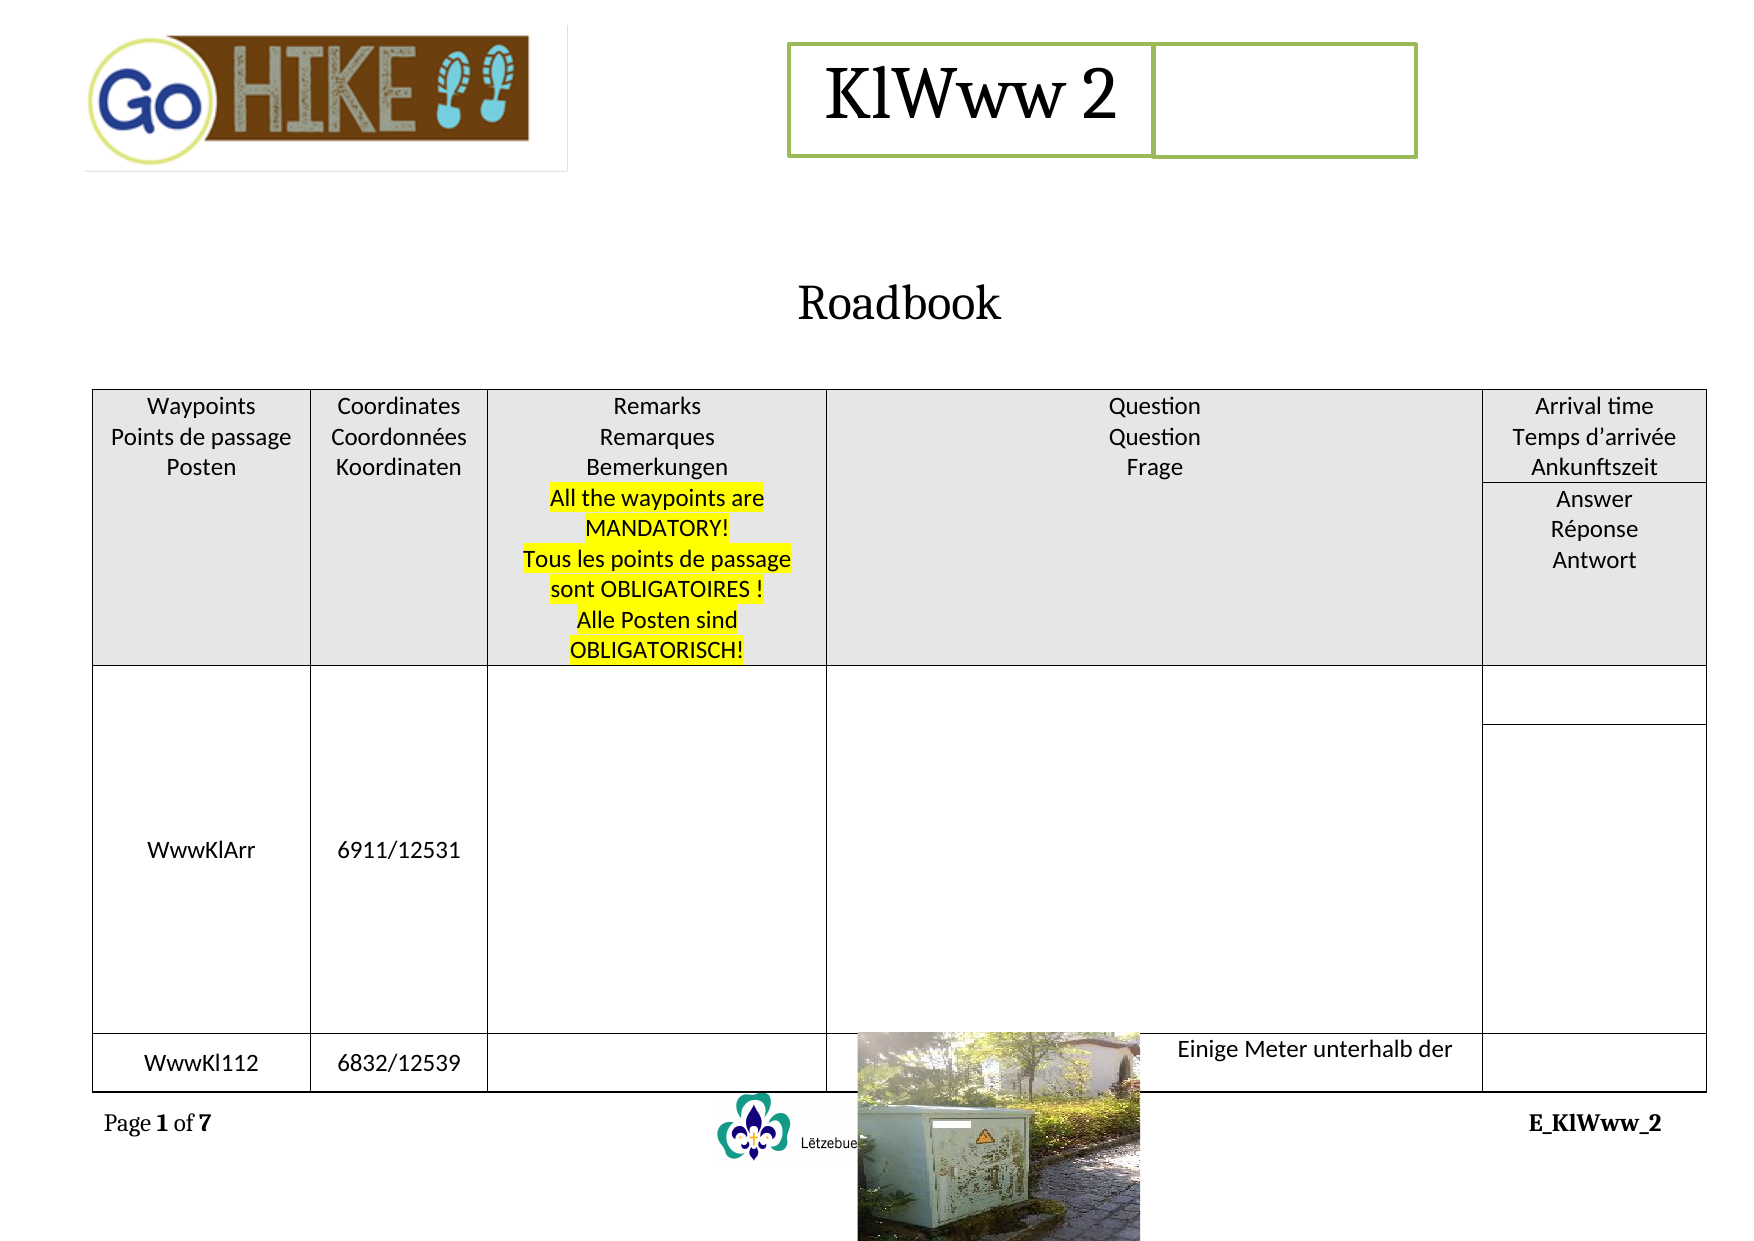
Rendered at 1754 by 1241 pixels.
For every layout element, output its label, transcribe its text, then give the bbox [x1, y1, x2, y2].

text Roadbook [103, 274, 1695, 332]
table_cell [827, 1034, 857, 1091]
table_cell [827, 666, 1482, 1032]
table_cell 6911/12531 [311, 666, 487, 1032]
table_cell [1483, 666, 1706, 724]
table_cell [488, 1034, 826, 1091]
table_cell WwwKl112 [93, 1034, 310, 1091]
table_cell [488, 666, 826, 1032]
picture [715, 1032, 1141, 1241]
table_cell 6832/12539 [311, 1034, 487, 1091]
picture [84, 25, 571, 173]
table_cell [1483, 725, 1706, 1032]
table_cell Answer Réponse Antwort [1483, 483, 1706, 665]
table_cell [1483, 1034, 1706, 1091]
table_header Remarks Remarques Bemerkungen All the waypoints are MANDATORY! Tous les points de passage sont OBLIGATOIRES ! Alle Posten sind OBLIGATORISCH! [488, 390, 826, 665]
table_header Waypoints Points de passage Posten [93, 390, 310, 665]
table_header Coordinates Coordonnées Koordinaten [311, 390, 487, 665]
table_cell WwwKlArr [93, 666, 310, 1032]
table_header Arrival time Temps d’arrivée Ankunftszeit [1483, 390, 1706, 482]
table_header Question Question Frage [827, 390, 1482, 665]
